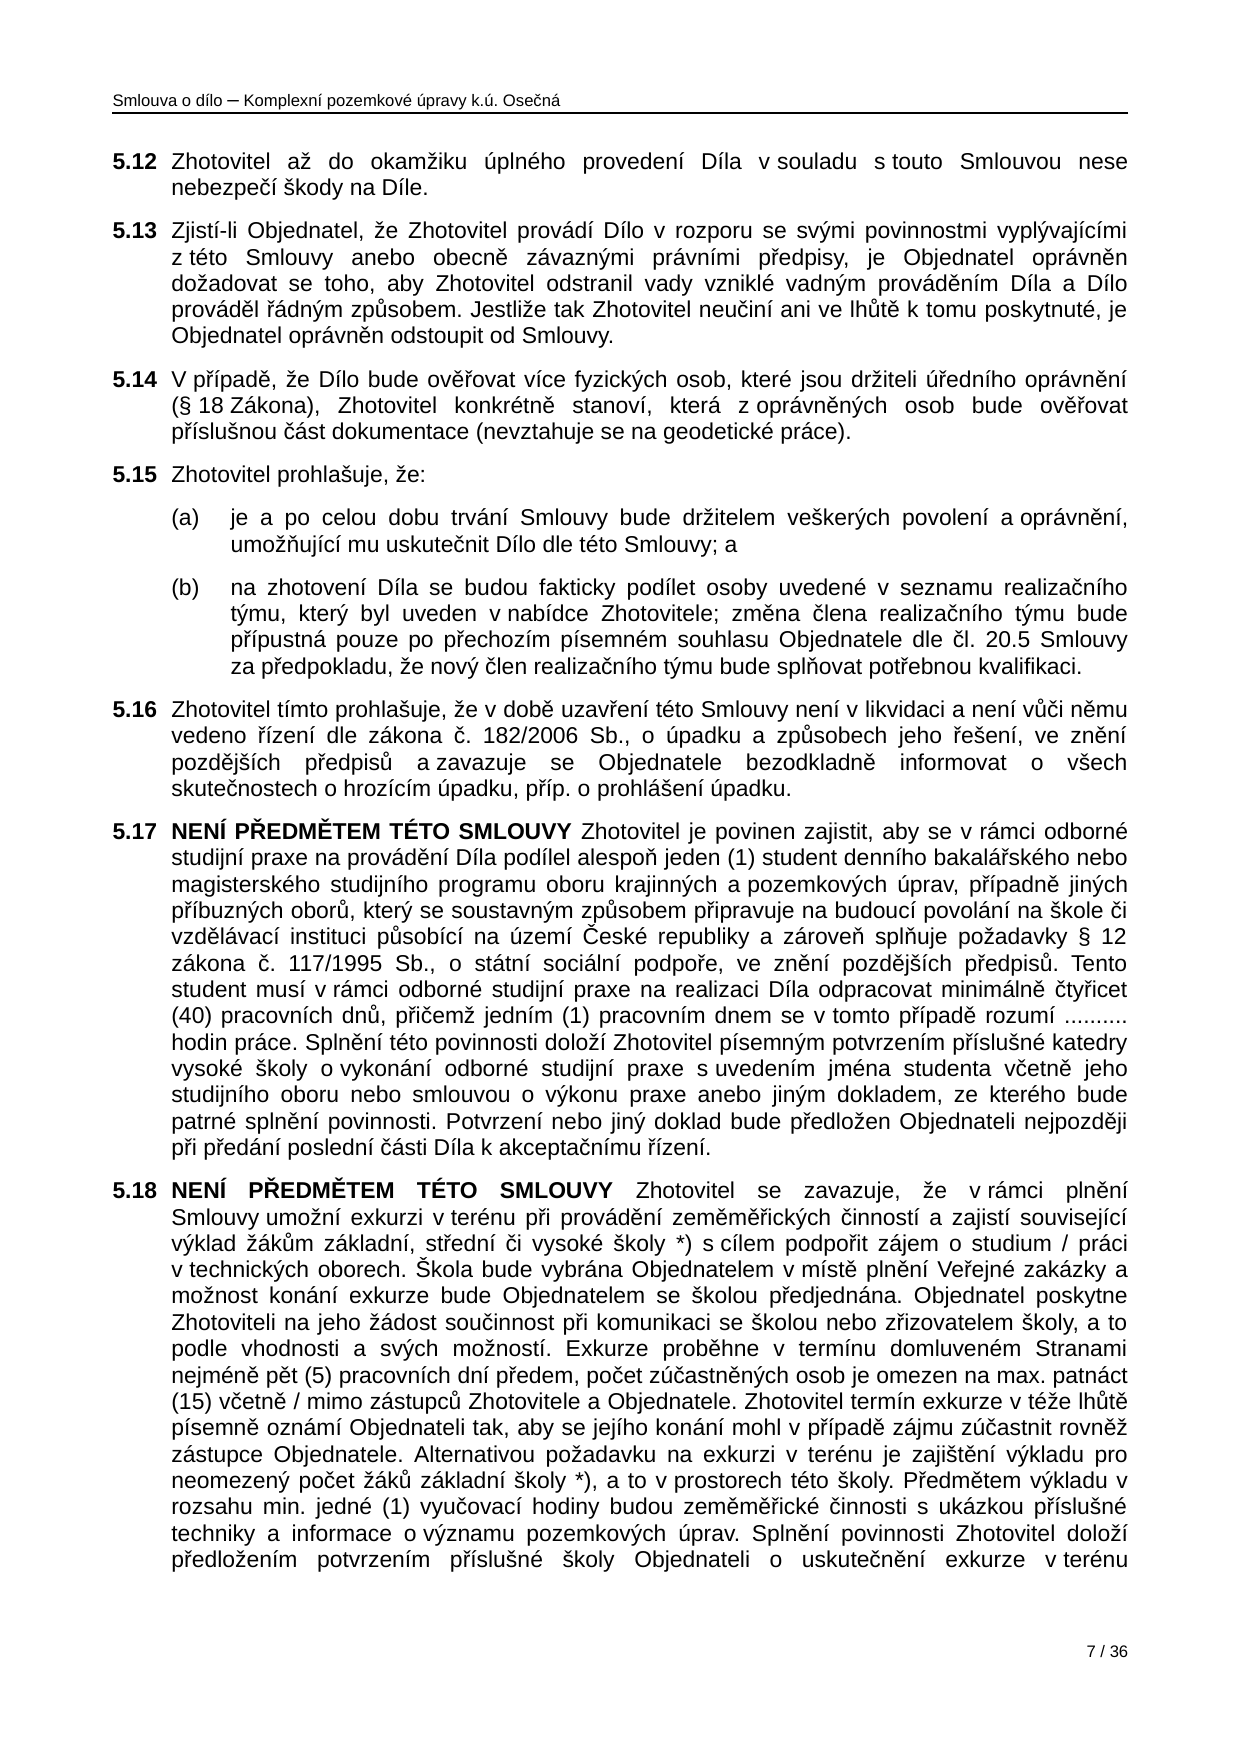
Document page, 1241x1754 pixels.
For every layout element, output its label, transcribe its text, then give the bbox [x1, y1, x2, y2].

text Zhotovitel tímto prohlašuje, že v době uzavření této Smlouvy není v likvidaci a není vůči němu vedeno řízení dle zákona č. 182/2006 Sb., o úpadku a způsobech jeho řešení, ve znění pozdějších předpisů a zavazuje se Objednatele bezodkladně informovat o všech skutečnostech o hrozícím úpadku, příp. o prohlášení úpadku. [112, 696, 1128, 801]
text Zhotovitel až do okamžiku úplného provedení Díla v souladu s touto Smlouvou nese nebezpečí škody na Díle. [112, 148, 1128, 200]
text V případě, že Dílo bude ověřovat více fyzických osob, které jsou držiteli úředního oprávnění (§ 18 Zákona), Zhotovitel konkrétně stanoví, která z oprávněných osob bude ověřovat příslušnou část dokumentace (nevztahuje se na geodetické práce). [112, 366, 1128, 444]
text Zhotovitel prohlašuje, že: [112, 461, 1128, 488]
text NENÍ PŘEDMĚTEM TÉTO SMLOUVY Zhotovitel je povinen zajistit, aby se v rámci odborné studijní praxe na provádění Díla podílel alespoň jeden (1) student denního bakalářského nebo magisterského studijního programu oboru krajinných a pozemkových úprav, případně jiných příbuzných oborů, který se soustavným způsobem připravuje na budoucí povolání na škole či vzdělávací instituci působící na území České republiky a zároveň splňuje požadavky § 12 zákona č. 117/1995 Sb., o státní sociální podpoře, ve znění pozdějších předpisů. Tento student musí v rámci odborné studijní praxe na realizaci Díla odpracovat minimálně čtyřicet (40) pracovních dnů, přičemž jedním (1) pracovním dnem se v tomto případě rozumí .......... hodin práce. Splnění této povinnosti doloží Zhotovitel písemným potvrzením příslušné katedry vysoké školy o vykonání odborné studijní praxe s uvedením jména studenta včetně jeho studijního oboru nebo smlouvou o výkonu praxe anebo jiným dokladem, ze kterého bude patrné splnění povinnosti. Potvrzení nebo jiný doklad bude předložen Objednateli nejpozději při předání poslední části Díla k akceptačnímu řízení. [112, 818, 1128, 1160]
list je a po celou dobu trvání Smlouvy bude držitelem veškerých povolení a oprávnění, umožňující mu uskutečnit Dílo dle této Smlouvy; a [171, 504, 1128, 557]
text Zjistí-li Objednatel, že Zhotovitel provádí Dílo v rozporu se svými povinnostmi vyplývajícími z této Smlouvy anebo obecně závaznými právními předpisy, je Objednatel oprávněn dožadovat se toho, aby Zhotovitel odstranil vady vzniklé vadným prováděním Díla a Dílo prováděl řádným způsobem. Jestliže tak Zhotovitel neučiní ani ve lhůtě k tomu poskytnuté, je Objednatel oprávněn odstoupit od Smlouvy. [112, 217, 1128, 349]
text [112, 1177, 1128, 1572]
list na zhotovení Díla se budou fakticky podílet osoby uvedené v seznamu realizačního týmu, který byl uveden v nabídce Zhotovitele; změna člena realizačního týmu bude přípustná pouze po přechozím písemném souhlasu Objednatele dle čl. 20.5 Smlouvy za předpokladu, že nový člen realizačního týmu bude splňovat potřebnou kvalifikaci. [171, 574, 1128, 679]
